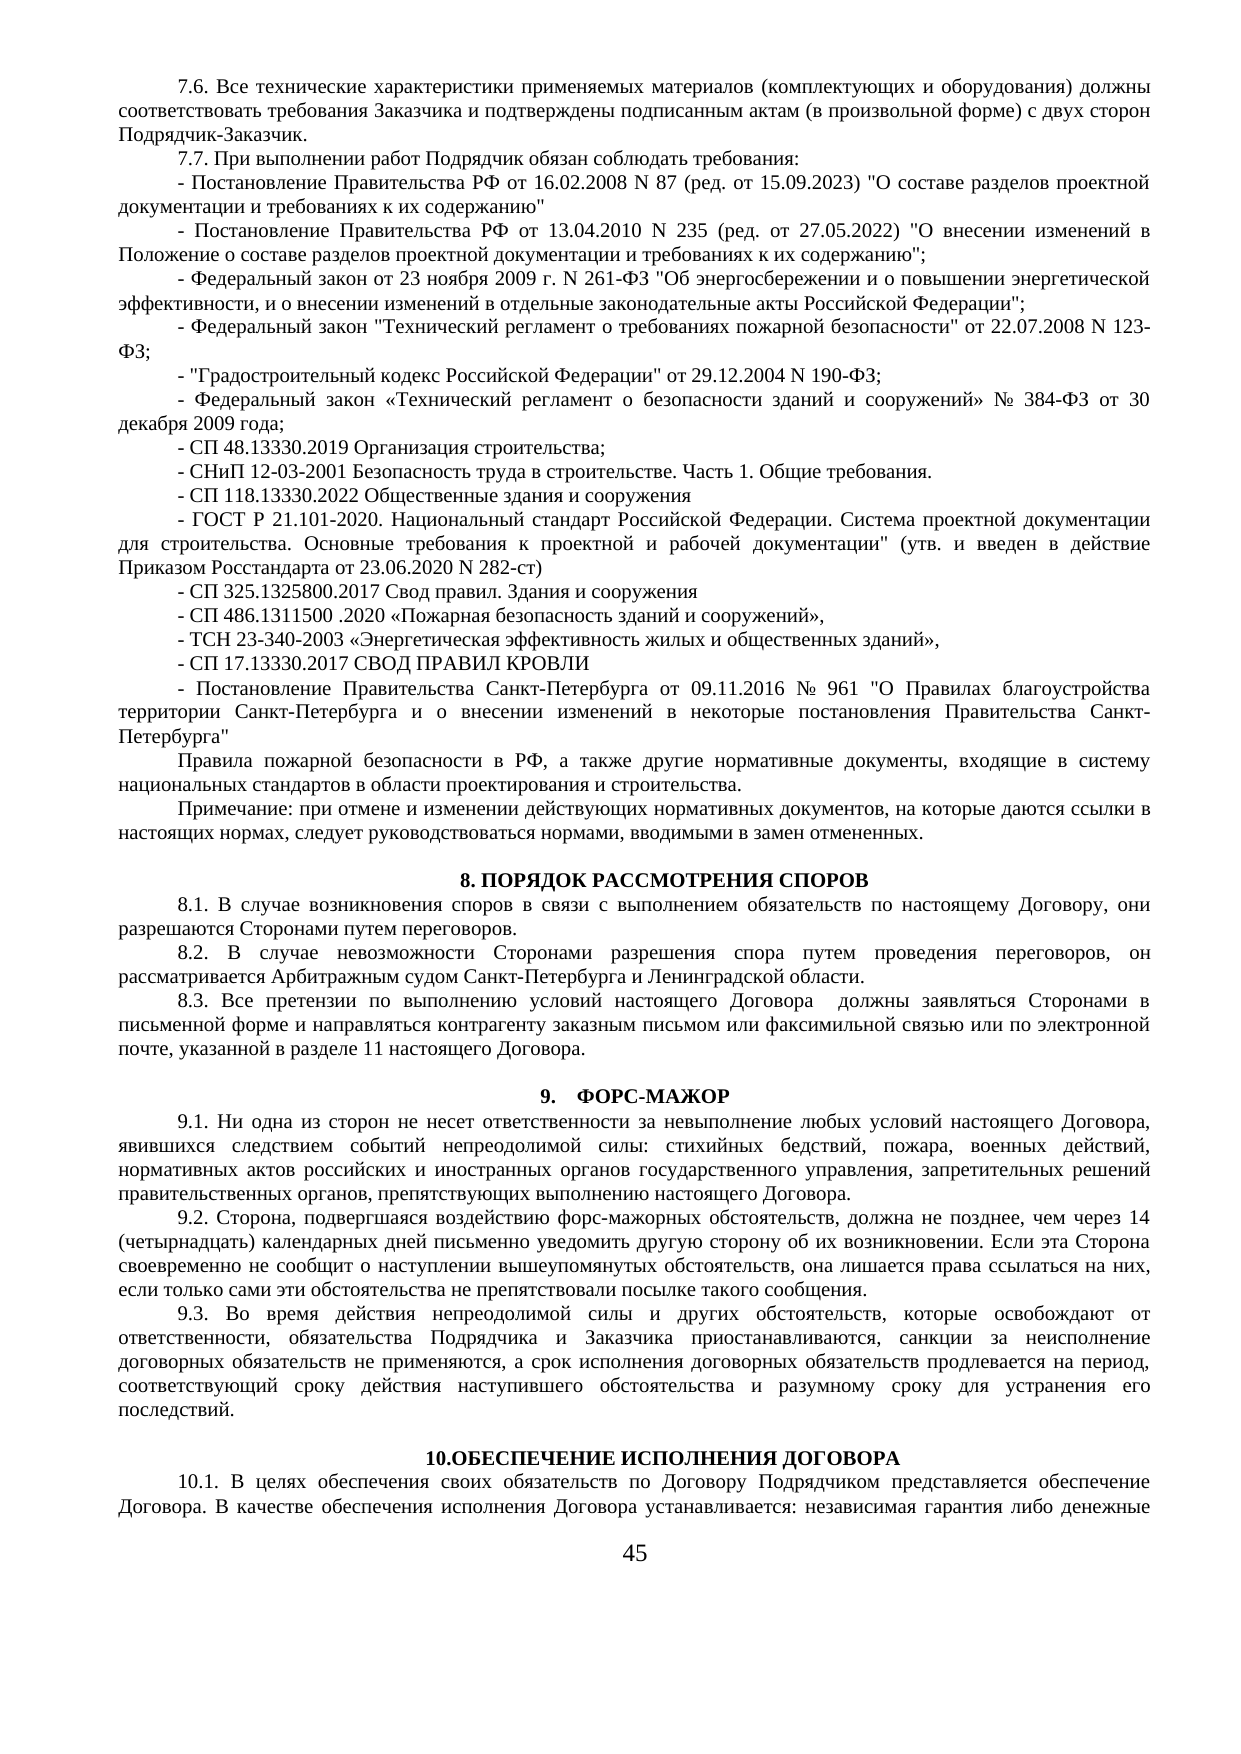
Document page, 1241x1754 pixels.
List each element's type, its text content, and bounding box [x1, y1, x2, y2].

text - СП 17.13330.2017 СВОД ПРАВИЛ КРОВЛИ [118, 651, 1152, 675]
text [118, 1469, 1152, 1518]
text - СП 325.1325800.2017 Свод правил. Здания и сооружения [118, 579, 1152, 603]
text - "Градостроительный кодекс Российской Федерации" от 29.12.2004 N 190-ФЗ; [118, 363, 1152, 387]
text - ГОСТ Р 21.101-2020. Национальный стандарт Российской Федерации. Система проектной документации для строительства. Основные требования к проектной и рабочей документации" (утв. и введен в действие Приказом Росстандарта от 23.06.2020 N 282-ст) [118, 507, 1152, 579]
text 9.3. Во время действия непреодолимой силы и других обстоятельств, которые освобождают от ответственности, обязательства Подрядчика и Заказчика приостанавливаются, санкции за неисполнение договорных обязательств не применяются, а срок исполнения договорных обязательств продлевается на период, соответствующий сроку действия наступившего обстоятельства и разумному сроку для устранения его последствий. [118, 1301, 1152, 1421]
text 7.7. При выполнении работ Подрядчик обязан соблюдать требования: [118, 146, 1152, 170]
text Правила пожарной безопасности в РФ, а также другие нормативные документы, входящие в систему национальных стандартов в области проектирования и строительства. [118, 748, 1152, 796]
text 9. ФОРС-МАЖОР [118, 1084, 1152, 1108]
text - СП 118.13330.2022 Общественные здания и сооружения [118, 483, 1152, 507]
text - СНиП 12-03-2001 Безопасность труда в строительстве. Часть 1. Общие требования. [118, 459, 1152, 483]
text 8.3. Все претензии по выполнению условий настоящего Договора должны заявляться Сторонами в письменной форме и направляться контрагенту заказным письмом или факсимильной связью или по электронной почте, указанной в разделе 11 настоящего Договора. [118, 988, 1152, 1060]
text 10.ОБЕСПЕЧЕНИЕ ИСПОЛНЕНИЯ ДОГОВОРА [118, 1445, 1152, 1469]
text 7.6. Все технические характеристики применяемых материалов (комплектующих и оборудования) должны соответствовать требования Заказчика и подтверждены подписанным актам (в произвольной форме) с двух сторон Подрядчик-Заказчик. [118, 74, 1152, 146]
text - Постановление Правительства РФ от 16.02.2008 N 87 (ред. от 15.09.2023) "О составе разделов проектной документации и требованиях к их содержанию" [118, 170, 1152, 218]
text - Федеральный закон «Технический регламент о безопасности зданий и сооружений» № 384-ФЗ от 30 декабря 2009 года; [118, 387, 1152, 435]
text - Федеральный закон "Технический регламент о требованиях пожарной безопасности" от 22.07.2008 N 123-ФЗ; [118, 314, 1152, 363]
text 9.2. Сторона, подвергшаяся воздействию форс-мажорных обстоятельств, должна не позднее, чем через 14 (четырнадцать) календарных дней письменно уведомить другую сторону об их возникновении. Если эта Сторона своевременно не сообщит о наступлении вышеупомянутых обстоятельств, она лишается права ссылаться на них, если только сами эти обстоятельства не препятствовали посылке такого сообщения. [118, 1205, 1152, 1301]
text - Федеральный закон от 23 ноября 2009 г. N 261-ФЗ "Об энергосбережении и о повышении энергетической эффективности, и о внесении изменений в отдельные законодательные акты Российской Федерации"; [118, 266, 1152, 314]
text 8.2. В случае невозможности Сторонами разрешения спора путем проведения переговоров, он рассматривается Арбитражным судом Санкт-Петербурга и Ленинградской области. [118, 940, 1152, 988]
text - Постановление Правительства Санкт-Петербурга от 09.11.2016 № 961 "О Правилах благоустройства территории Санкт-Петербурга и о внесении изменений в некоторые постановления Правительства Санкт-Петербурга" [118, 675, 1152, 748]
text - Постановление Правительства РФ от 13.04.2010 N 235 (ред. от 27.05.2022) "О внесении изменений в Положение о составе разделов проектной документации и требованиях к их содержанию"; [118, 218, 1152, 266]
text 8. ПОРЯДОК РАССМОТРЕНИЯ СПОРОВ [118, 868, 1152, 892]
text 8.1. В случае возникновения споров в связи с выполнением обязательств по настоящему Договору, они разрешаются Сторонами путем переговоров. [118, 892, 1152, 940]
text - СП 48.13330.2019 Организация строительства; [118, 435, 1152, 459]
text - СП 486.1311500 .2020 «Пожарная безопасность зданий и сооружений», [118, 603, 1152, 627]
text 9.1. Ни одна из сторон не несет ответственности за невыполнение любых условий настоящего Договора, явившихся следствием событий непреодолимой силы: стихийных бедствий, пожара, военных действий, нормативных актов российских и иностранных органов государственного управления, запретительных решений правительственных органов, препятствующих выполнению настоящего Договора. [118, 1108, 1152, 1205]
text - ТСН 23-340-2003 «Энергетическая эффективность жилых и общественных зданий», [118, 627, 1152, 651]
text Примечание: при отмене и изменении действующих нормативных документов, на которые даются ссылки в настоящих нормах, следует руководствоваться нормами, вводимыми в замен отмененных. [118, 796, 1152, 844]
